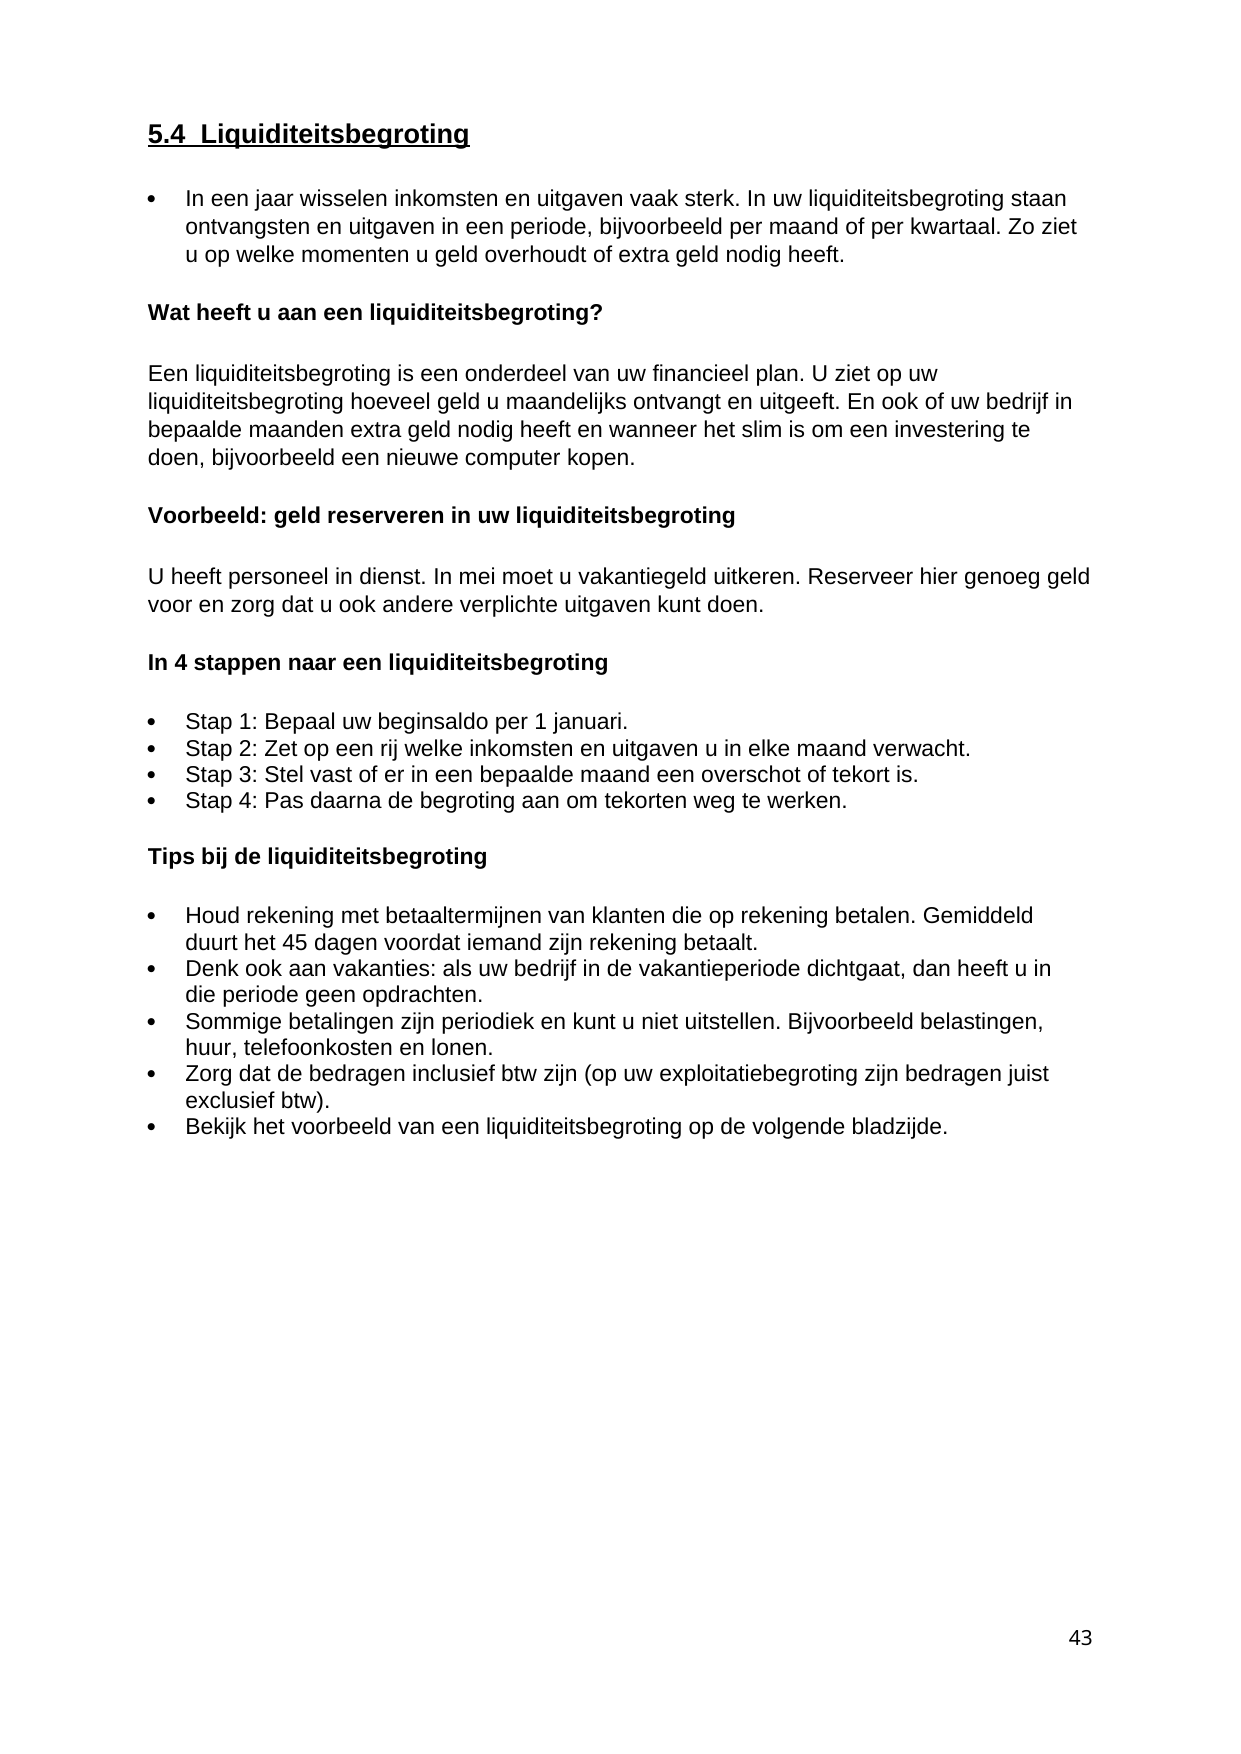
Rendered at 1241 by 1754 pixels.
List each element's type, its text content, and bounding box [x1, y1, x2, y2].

list Denk ook aan vakanties: als uw bedrijf in de vakantieperiode dichtgaat, dan heeft u in die periode geen opdrachten. [148, 955, 1069, 1008]
list Zorg dat de bedragen inclusief btw zijn (op uw exploitatiebegroting zijn bedragen juist exclusief btw). [148, 1060, 1069, 1113]
list Stap 3: Stel vast of er in een bepaalde maand een overschot of tekort is. [148, 761, 1069, 787]
subtitle 5.4 Liquiditeitsbegroting [148, 118, 1092, 149]
list In een jaar wisselen inkomsten en uitgaven vaak sterk. In uw liquiditeitsbegroting staan ontvangsten en uitgaven in een periode, bijvoorbeeld per maand of per kwartaal. Zo ziet u op welke momenten u geld overhoudt of extra geld nodig heeft. [148, 183, 1092, 268]
text U heeft personeel in dienst. In mei moet u vakantiegeld uitkeren. Reserveer hier genoeg geld voor en zorg dat u ook andere verplichte uitgaven kunt doen. [148, 561, 1092, 618]
text Tips bij de liquiditeitsbegroting [148, 843, 1092, 869]
list Stap 4: Pas daarna de begroting aan om tekorten weg te werken. [148, 787, 1069, 814]
list Stap 1: Bepaal uw beginsaldo per 1 januari. [148, 708, 1069, 734]
text Wat heeft u aan een liquiditeitsbegroting? [148, 299, 1092, 325]
list Stap 2: Zet op een rij welke inkomsten en uitgaven u in elke maand verwacht. [148, 734, 1069, 761]
text Een liquiditeitsbegroting is een onderdeel van uw financieel plan. U ziet op uw liquiditeitsbegroting hoeveel geld u maandelijks ontvangt en uitgeeft. En ook of uw bedrijf in bepaalde maanden extra geld nodig heeft en wanneer het slim is om een investering te doen, bijvoorbeeld een nieuwe computer kopen. [148, 358, 1092, 471]
list Sommige betalingen zijn periodiek en kunt u niet uitstellen. Bijvoorbeeld belastingen, huur, telefoonkosten en lonen. [148, 1008, 1069, 1060]
list Houd rekening met betaaltermijnen van klanten die op rekening betalen. Gemiddeld duurt het 45 dagen voordat iemand zijn rekening betaalt. [148, 902, 1069, 955]
text Voorbeeld: geld reserveren in uw liquiditeitsbegroting [148, 502, 1092, 528]
text In 4 stappen naar een liquiditeitsbegroting [148, 649, 1092, 675]
list Bekijk het voorbeeld van een liquiditeitsbegroting op de volgende bladzijde. [148, 1113, 1069, 1139]
